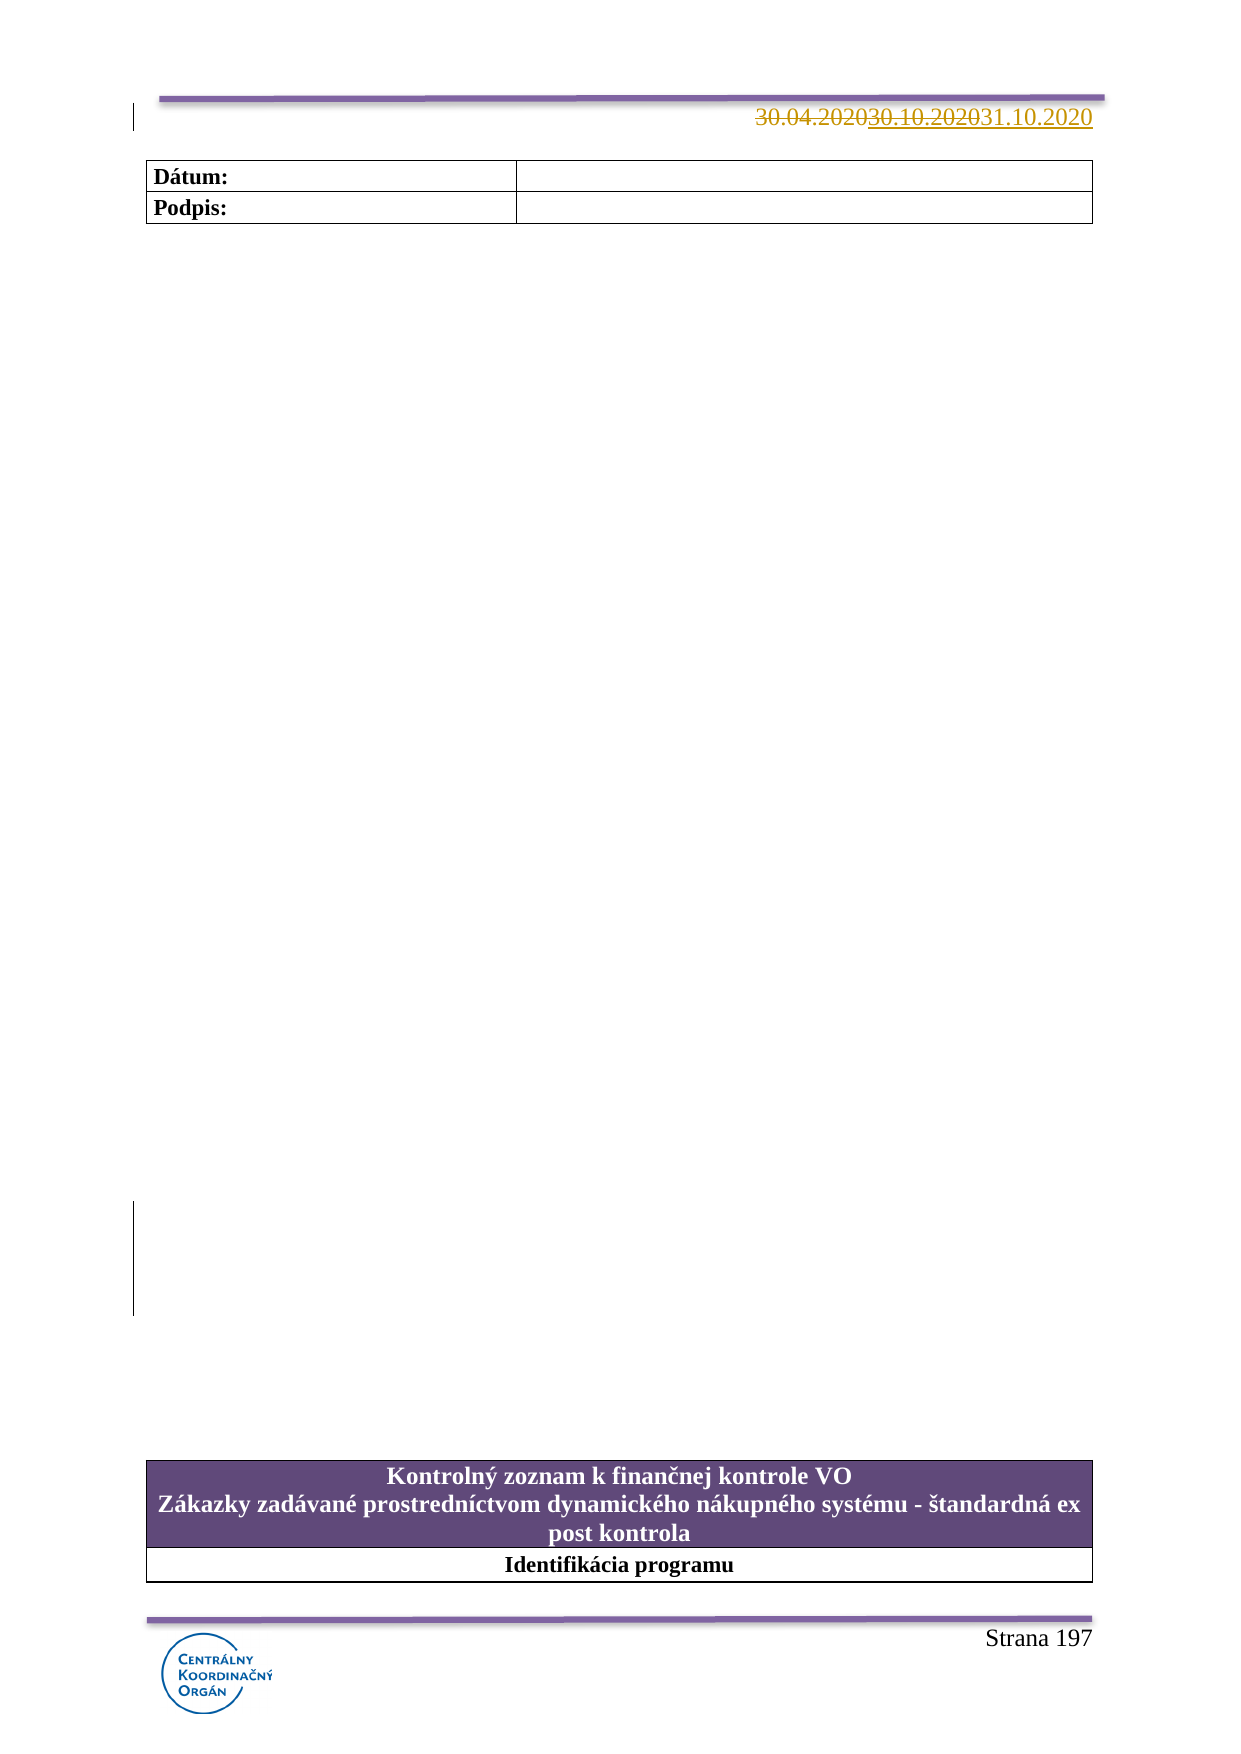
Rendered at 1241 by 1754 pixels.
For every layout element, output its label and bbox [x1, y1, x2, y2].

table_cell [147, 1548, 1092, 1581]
picture [159, 1631, 272, 1713]
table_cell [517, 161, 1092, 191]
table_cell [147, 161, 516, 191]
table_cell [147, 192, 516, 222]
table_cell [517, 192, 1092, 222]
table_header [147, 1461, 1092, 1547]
